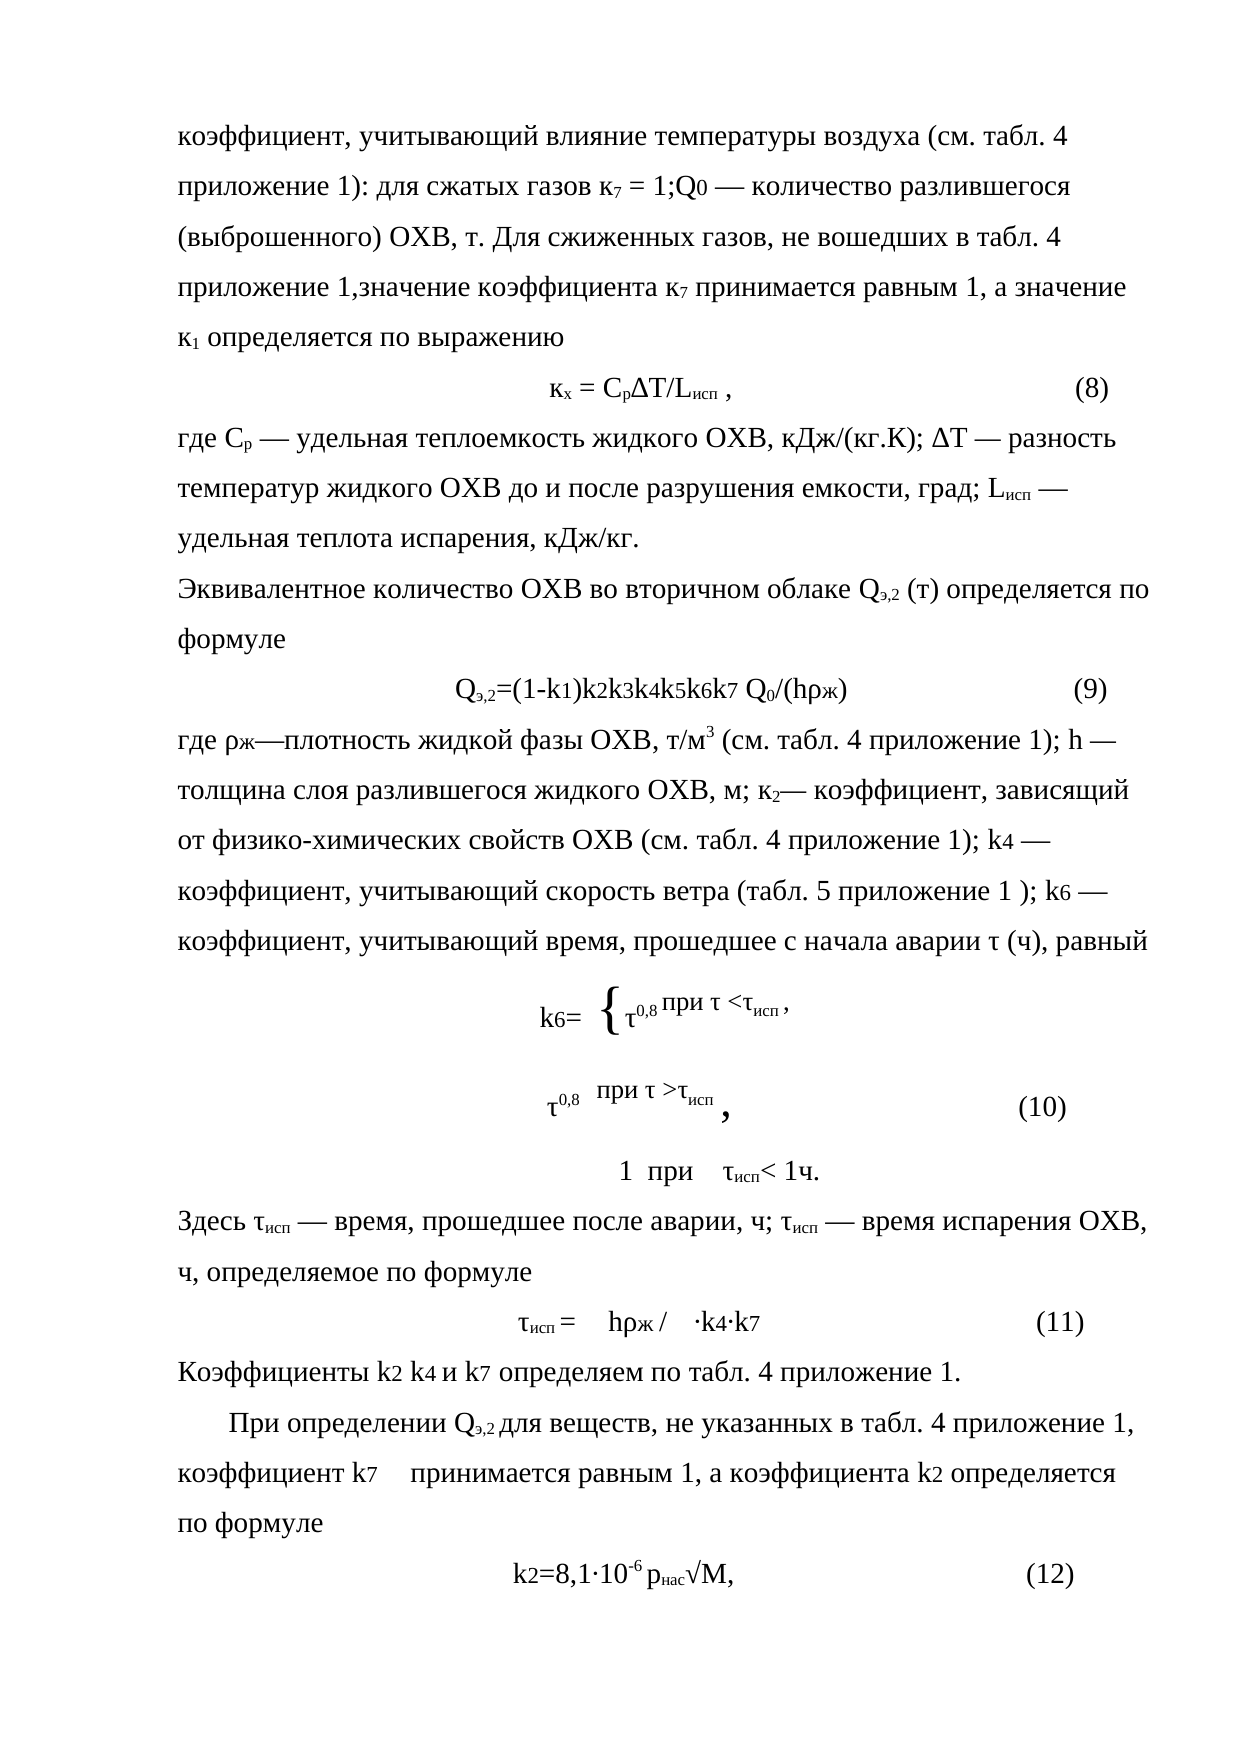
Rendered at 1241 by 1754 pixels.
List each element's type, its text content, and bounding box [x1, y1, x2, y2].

text Qэ,2=(1-k1)k2k3k4k5k6k7 Q0/(hρж) (9) [177, 672, 1152, 705]
text k6= {τ0,8 при τ <τисп , [177, 973, 1152, 1041]
text где ρж—плотность жидкой фазы ОХВ, т/м3 (см. табл. 4 приложение 1); h — толщина слоя разлившегося жидкого ОХВ, м; к2— коэффициент, зависящий от физико-химических свойств ОХВ (см. табл. 4 приложение 1); k4 — коэффициент, учитывающий скорость ветра (табл. 5 приложение 1 ); k6 — коэффициент, учитывающий время, прошедшее с начала аварии τ (ч), равный [177, 722, 1152, 957]
text k2=8,1∙10-6 pнас√М, (12) [177, 1556, 1152, 1589]
text При определении Qэ,2 для веществ, не указанных в табл. 4 приложение 1, коэффициент k7 принимается равным 1, а коэффициента k2 определяется по формуле [177, 1405, 1152, 1539]
text τ0,8 при τ >τисп , (10) [177, 1074, 1152, 1127]
text Эквивалентное количество ОХВ во вторичном облаке Qэ,2 (т) определяется по формуле [177, 571, 1152, 655]
text Здесь τисп — время, прошедшее после аварии, ч; τисп — время испарения ОХВ, ч, определяемое по формуле [177, 1203, 1152, 1287]
text 1 при τисп< 1ч. [177, 1153, 1152, 1187]
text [177, 118, 1152, 353]
text τисп = hρж / ∙k4∙k7 (11) [177, 1304, 1152, 1338]
text где Ср — удельная теплоемкость жидкого ОХВ, кДж/(кг.К); ∆T — разность температур жидкого ОХВ до и после разрушения емкости, град; Lисп — удельная теплота испарения, кДж/кг. [177, 420, 1152, 554]
text Коэффициенты k2 k4 и k7 определяем по табл. 4 приложение 1. [177, 1354, 1152, 1388]
text кх = Ср∆Т/Lисп , (8) [177, 370, 1152, 403]
